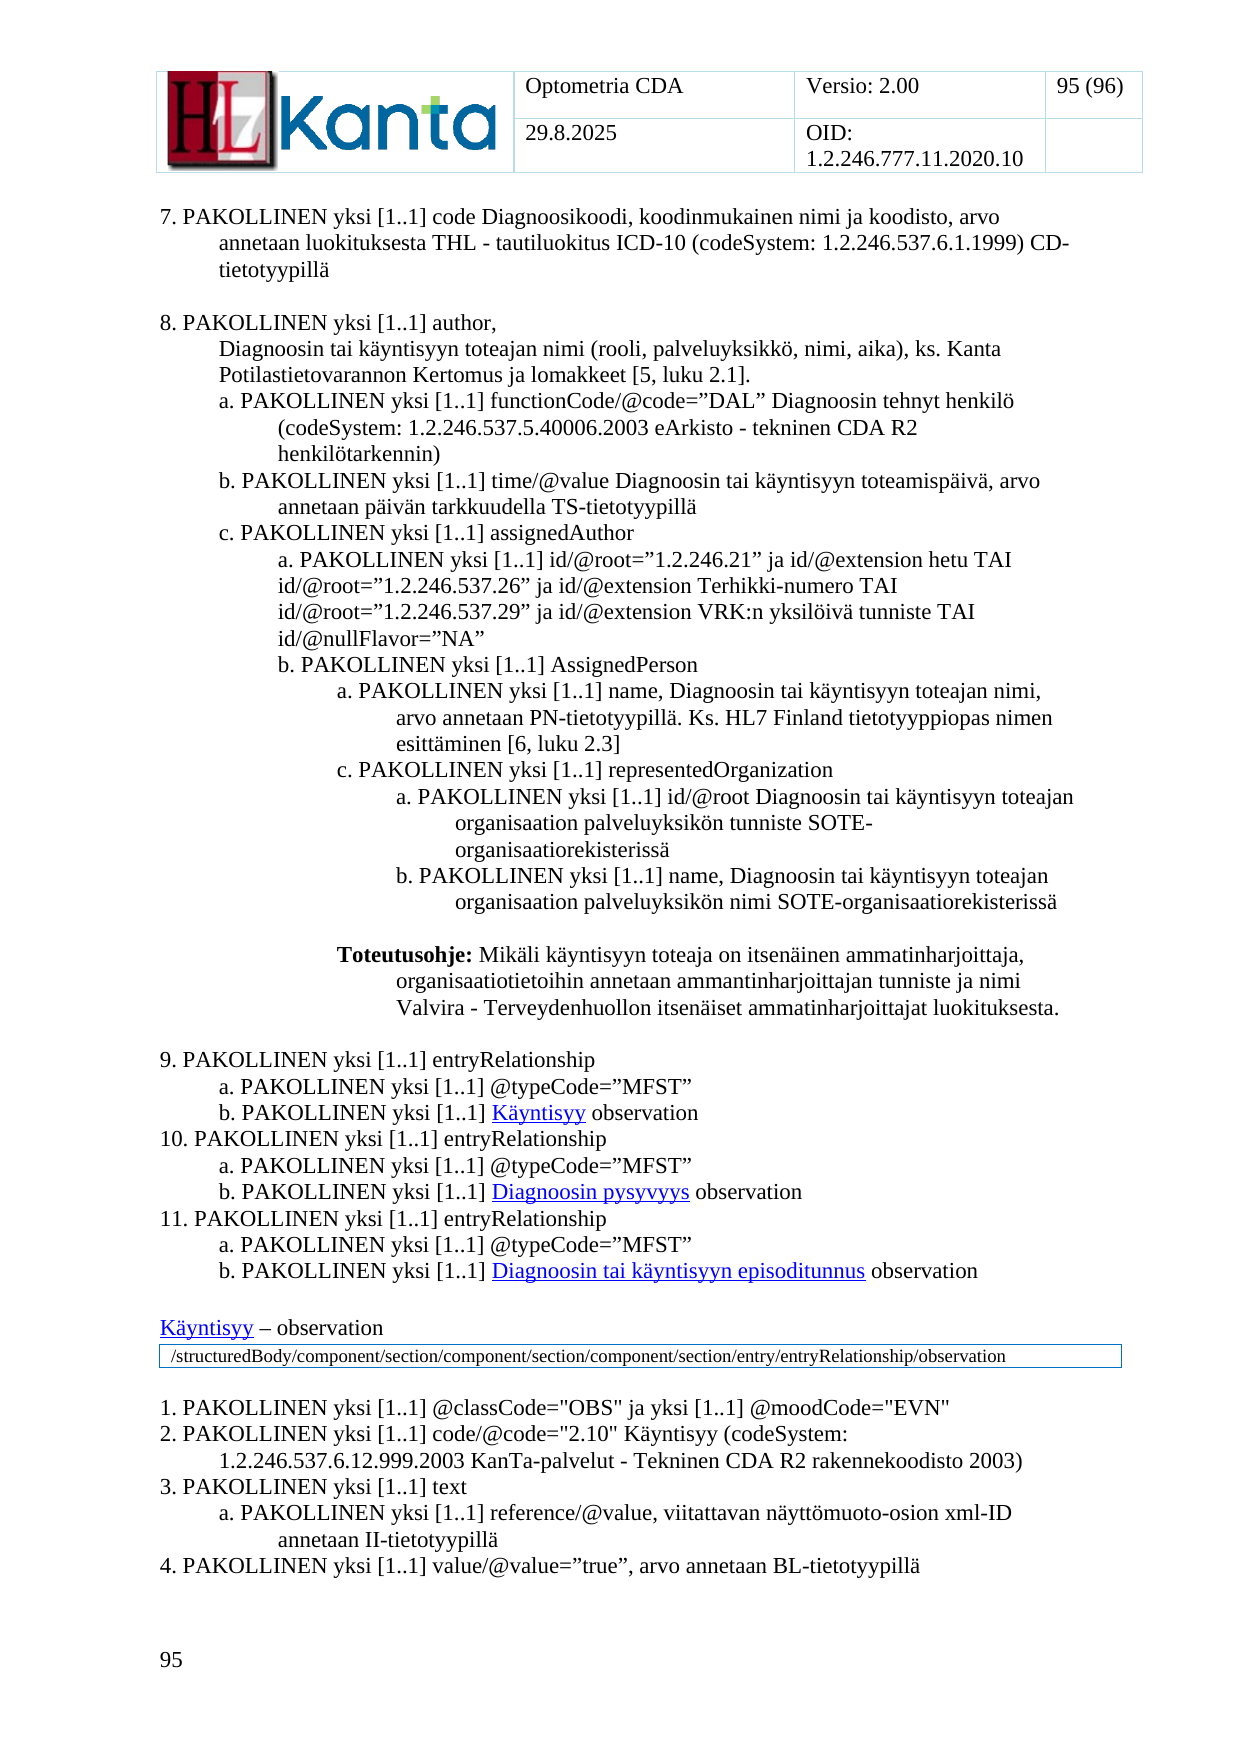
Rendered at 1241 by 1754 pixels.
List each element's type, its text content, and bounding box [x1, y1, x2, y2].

text 8. PAKOLLINEN yksi [1..1] author, Diagnoosin tai käyntisyyn toteajan nimi (rooli, palveluyksikkö, nimi, aika), ks. Kanta Potilastietovarannon Kertomus ja lomakkeet [5, luku 2.1]. [159, 308, 1081, 388]
text a. PAKOLLINEN yksi [1..1] id/@root=”1.2.246.21” ja id/@extension hetu TAI id/@root=”1.2.246.537.26” ja id/@extension Terhikki-numero TAI id/@root=”1.2.246.537.29” ja id/@extension VRK:n yksilöivä tunniste TAI id/@nullFlavor=”NA” [278, 546, 1081, 651]
text 1. PAKOLLINEN yksi [1..1] @classCode="OBS" ja yksi [1..1] @moodCode="EVN" [159, 1394, 1081, 1420]
text 3. PAKOLLINEN yksi [1..1] text [159, 1473, 1081, 1499]
text b. PAKOLLINEN yksi [1..1] time/@value Diagnoosin tai käyntisyyn toteamispäivä, arvo annetaan päivän tarkkuudella TS-tietotyypillä [218, 467, 1081, 519]
picture [167, 71, 279, 171]
text a. PAKOLLINEN yksi [1..1] @typeCode=”MFST” [218, 1152, 1081, 1178]
text b. PAKOLLINEN yksi [1..1] Käyntisyy observation [218, 1099, 1081, 1126]
text 10. PAKOLLINEN yksi [1..1] entryRelationship [159, 1126, 1081, 1152]
text a. PAKOLLINEN yksi [1..1] functionCode/@code=”DAL” Diagnoosin tehnyt henkilö (codeSystem: 1.2.246.537.5.40006.2003 eArkisto - tekninen CDA R2 henkilötarkennin) [218, 388, 1081, 467]
text b. PAKOLLINEN yksi [1..1] Diagnoosin pysyvyys observation [218, 1178, 1081, 1204]
text c. PAKOLLINEN yksi [1..1] assignedAuthor [218, 519, 1081, 546]
text 9. PAKOLLINEN yksi [1..1] entryRelationship [159, 1046, 1081, 1073]
text b. PAKOLLINEN yksi [1..1] Diagnoosin tai käyntisyyn episoditunnus observation [218, 1257, 1081, 1284]
text 2. PAKOLLINEN yksi [1..1] code/@code="2.10" Käyntisyy (codeSystem: 1.2.246.537.6.12.999.2003 KanTa-palvelut - Tekninen CDA R2 rakennekoodisto 2003) [159, 1420, 1081, 1473]
text 11. PAKOLLINEN yksi [1..1] entryRelationship [159, 1204, 1081, 1231]
text a. PAKOLLINEN yksi [1..1] @typeCode=”MFST” [218, 1073, 1081, 1099]
text b. PAKOLLINEN yksi [1..1] AssignedPerson [278, 651, 1081, 677]
text a. PAKOLLINEN yksi [1..1] reference/@value, viitattavan näyttömuoto-osion xml-ID annetaan II-tietotyypillä [218, 1499, 1081, 1552]
text 4. PAKOLLINEN yksi [1..1] value/@value=”true”, arvo annetaan BL-tietotyypillä [159, 1552, 1081, 1578]
text Toteutusohje: Mikäli käyntisyyn toteaja on itsenäinen ammatinharjoittaja, organisaatiotietoihin annetaan ammantinharjoittajan tunniste ja nimi Valvira - Terveydenhuollon itsenäiset ammatinharjoittajat luokituksesta. [337, 941, 1081, 1020]
text 7. PAKOLLINEN yksi [1..1] code Diagnoosikoodi, koodinmukainen nimi ja koodisto, arvo annetaan luokituksesta THL - tautiluokitus ICD-10 (codeSystem: 1.2.246.537.6.1.1999) CD-tietotyypillä [159, 203, 1081, 282]
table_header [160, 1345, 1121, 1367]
text a. PAKOLLINEN yksi [1..1] name, Diagnoosin tai käyntisyyn toteajan nimi, arvo annetaan PN-tietotyypillä. Ks. HL7 Finland tietotyyppiopas nimen esittäminen [6, luku 2.3] [337, 677, 1081, 757]
text a. PAKOLLINEN yksi [1..1] @typeCode=”MFST” [218, 1231, 1081, 1257]
text Käyntisyy – observation [159, 1314, 1081, 1340]
picture [281, 96, 496, 150]
text b. PAKOLLINEN yksi [1..1] name, Diagnoosin tai käyntisyyn toteajan organisaation palveluyksikön nimi SOTE-organisaatiorekisterissä [396, 862, 1081, 915]
text c. PAKOLLINEN yksi [1..1] representedOrganization [337, 757, 1081, 783]
text a. PAKOLLINEN yksi [1..1] id/@root Diagnoosin tai käyntisyyn toteajan organisaation palveluyksikön tunniste SOTE-organisaatiorekisterissä [396, 783, 1081, 862]
